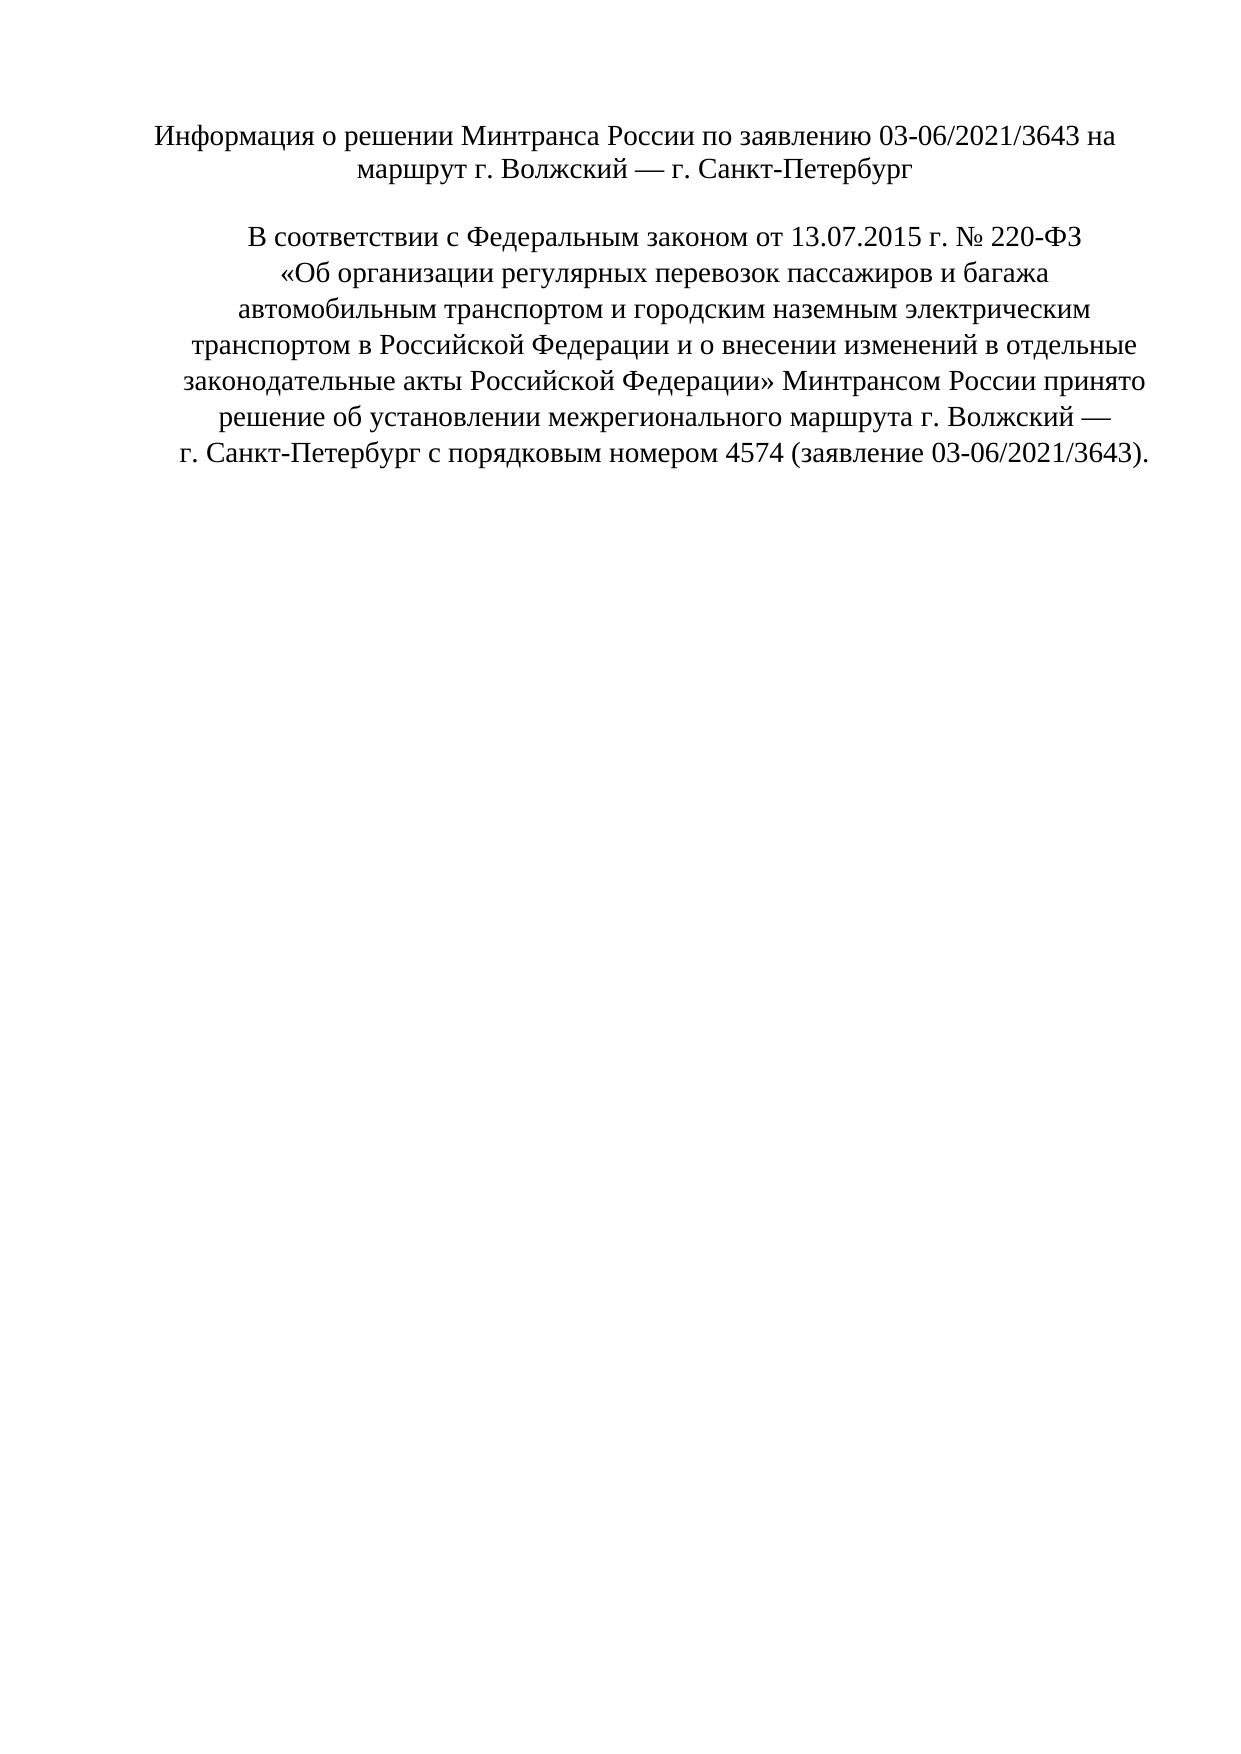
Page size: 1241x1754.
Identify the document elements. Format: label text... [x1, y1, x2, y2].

text В соответствии с Федеральным законом от 13.07.2015 г. № 220-ФЗ «Об организации регулярных перевозок пассажиров и багажа автомобильным транспортом и городским наземным электрическим транспортом в Российской Федерации и о внесении изменений в отдельные законодательные акты Российской Федерации» Минтрансом России принято решение об установлении межрегионального маршрута г. Волжский — г. Санкт-Петербург с порядковым номером 4574 (заявление 03-06/2021/3643). [177, 219, 1152, 469]
text Информация о решении Минтранса России по заявлению 03-06/2021/3643 на маршрут г. Волжский — г. Санкт-Петербург [118, 118, 1152, 185]
